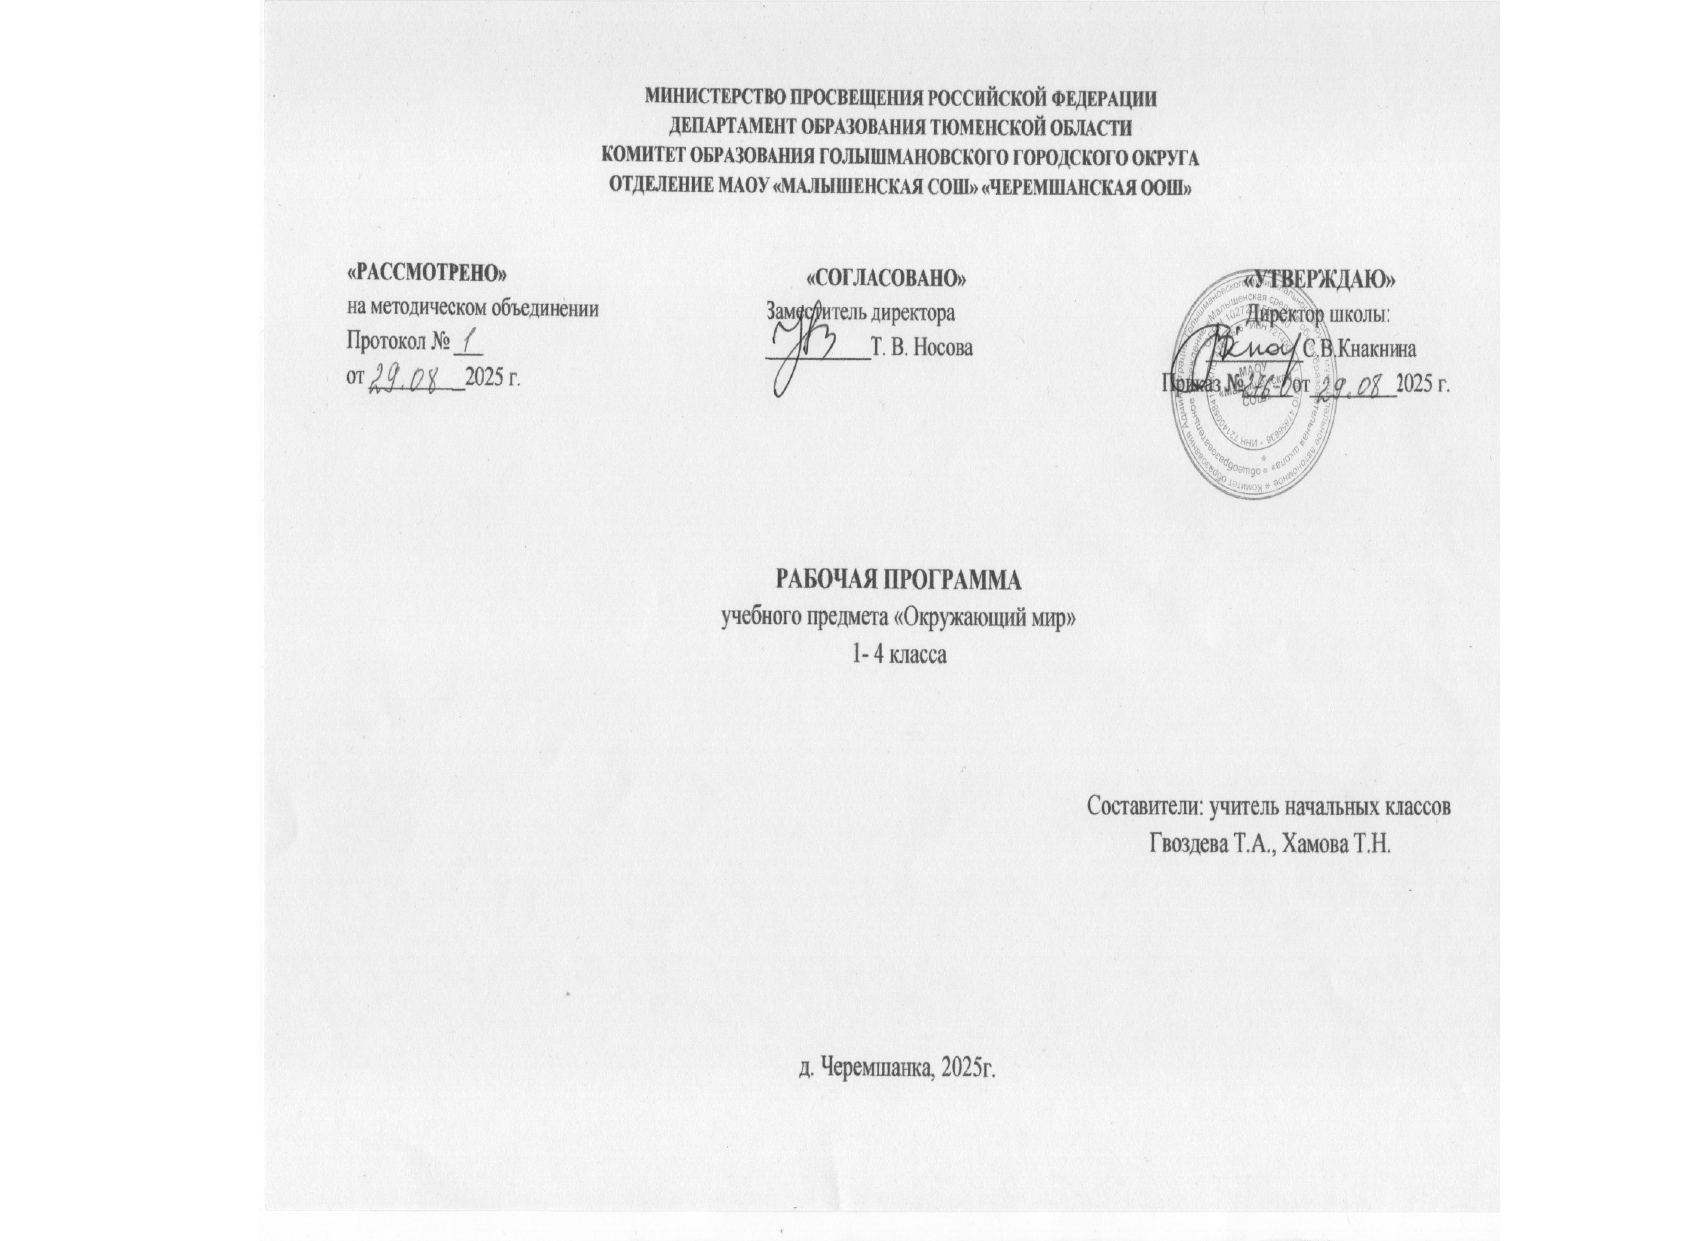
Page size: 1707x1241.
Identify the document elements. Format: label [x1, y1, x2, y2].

picture [259, 0, 1501, 1241]
